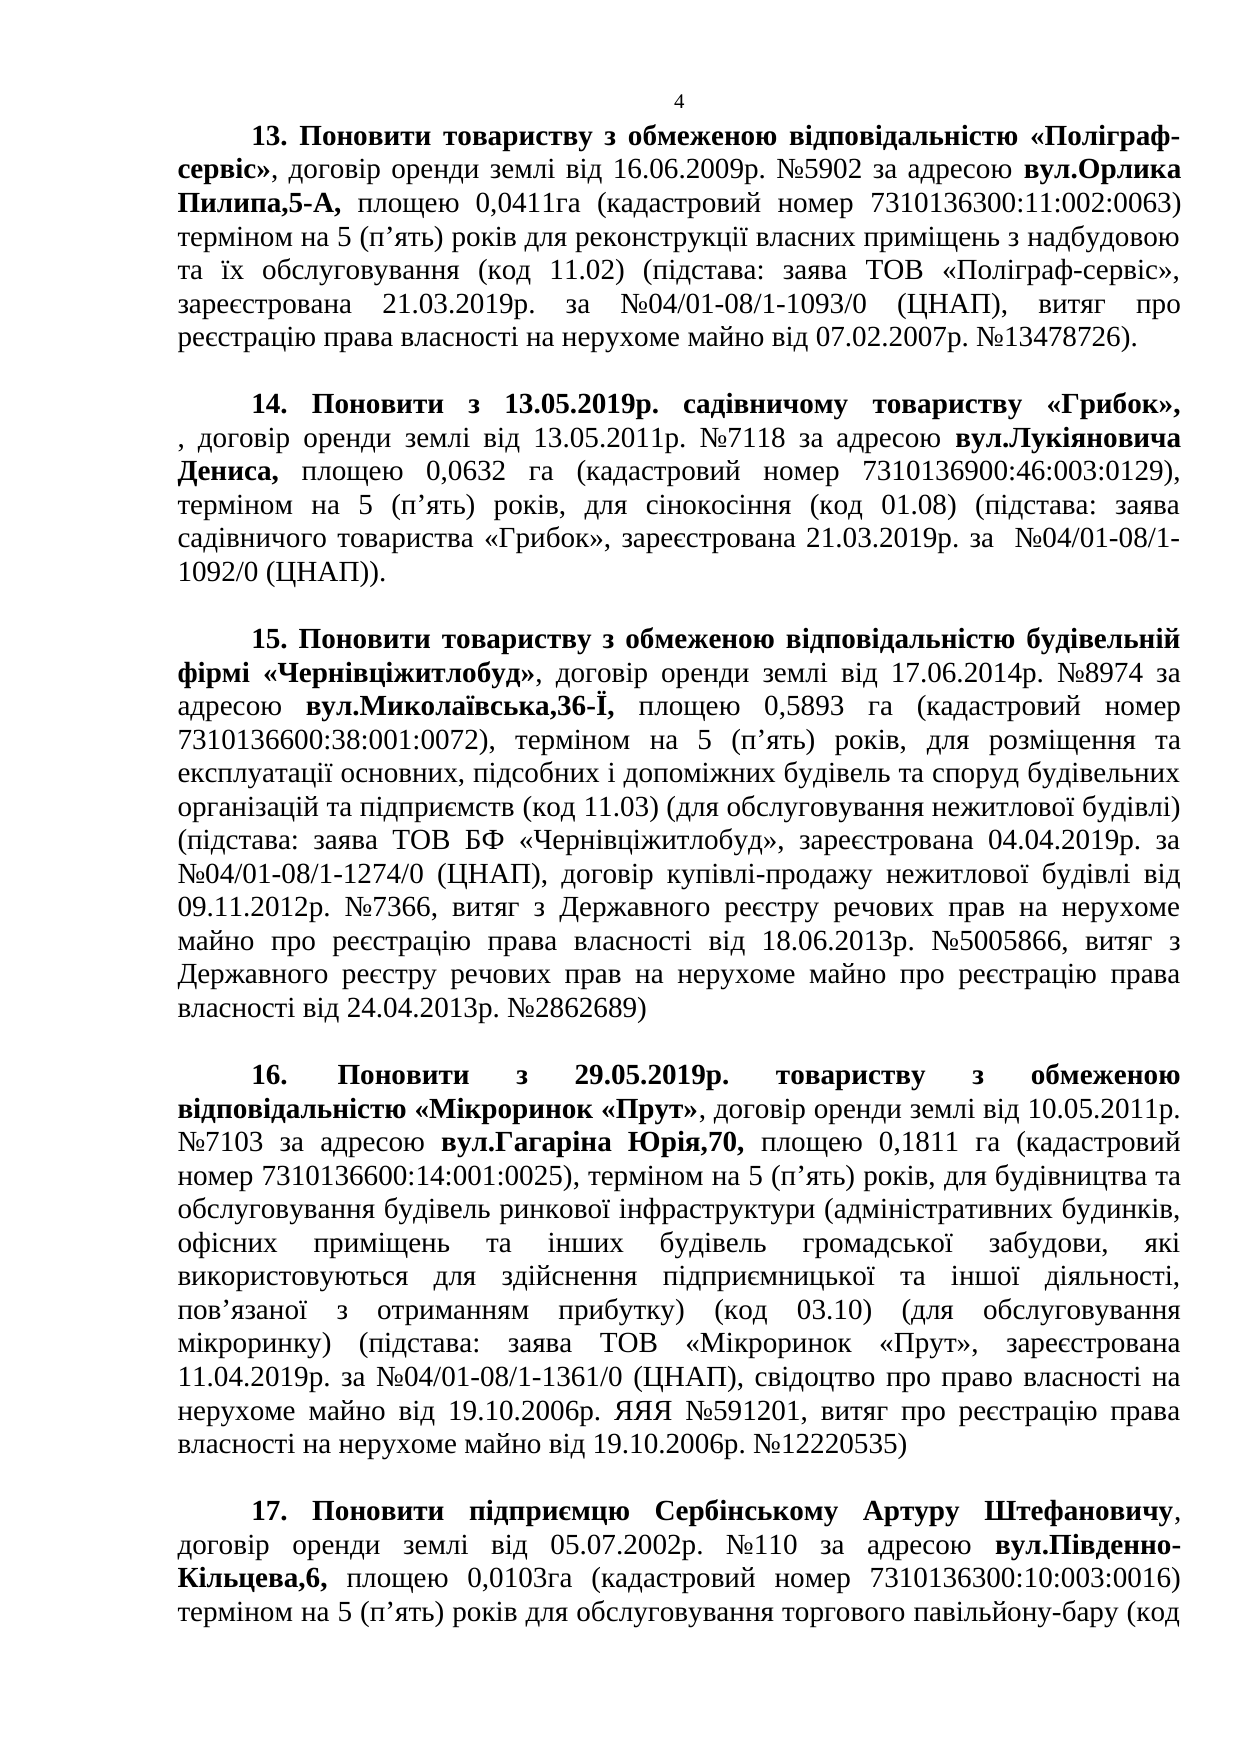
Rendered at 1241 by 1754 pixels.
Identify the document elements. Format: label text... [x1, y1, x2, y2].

text 16. Поновити з 29.05.2019р. товариству з обмеженою відповідальністю «Мікроринок «Прут», договір оренди землі від 10.05.2011р. №7103 за адресою вул.Гагаріна Юрія,70, площею 0,1811 га (кадастровий номер 7310136600:14:001:0025), терміном на 5 (п’ять) років, для будівництва та обслуговування будівель ринкової інфраструктури (адміністративних будинків, офісних приміщень та інших будівель громадської забудови, які використовуються для здійснення підприємницької та іншої діяльності, пов’язаної з отриманням прибутку) (код 03.10) (для обслуговування мікроринку) (підстава: заява ТОВ «Мікроринок «Прут», зареєстрована 11.04.2019р. за №04/01-08/1-1361/0 (ЦНАП), свідоцтво про право власності на нерухоме майно від 19.10.2006р. ЯЯЯ №591201, витяг про реєстрацію права власності на нерухоме майно від 19.10.2006р. №12220535) [177, 1057, 1181, 1460]
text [177, 1493, 1181, 1627]
text 14. Поновити з 13.05.2019р. садівничому товариству «Грибок», , договір оренди землі від 13.05.2011р. №7118 за адресою вул.Лукіяновича Дениса, площею 0,0632 га (кадастровий номер 7310136900:46:003:0129), терміном на 5 (п’ять) років, для сінокосіння (код 01.08) (підстава: заява садівничого товариства «Грибок», зареєстрована 21.03.2019р. за №04/01-08/1-1092/0 (ЦНАП)). [177, 386, 1181, 588]
text 13. Поновити товариству з обмеженою відповідальністю «Поліграф-сервіс», договір оренди землі від 16.06.2009р. №5902 за адресою вул.Орлика Пилипа,5-А, площею 0,0411га (кадастровий номер 7310136300:11:002:0063) терміном на 5 (п’ять) років для реконструкції власних приміщень з надбудовою та їх обслуговування (код 11.02) (підстава: заява ТОВ «Поліграф-сервіс», зареєстрована 21.03.2019р. за №04/01-08/1-1093/0 (ЦНАП), витяг про реєстрацію права власності на нерухоме майно від 07.02.2007р. №13478726). [177, 118, 1181, 353]
text 15. Поновити товариству з обмеженою відповідальністю будівельній фірмі «Чернівціжитлобуд», договір оренди землі від 17.06.2014р. №8974 за адресою вул.Миколаївська,36-Ї, площею 0,5893 га (кадастровий номер 7310136600:38:001:0072), терміном на 5 (п’ять) років, для розміщення та експлуатації основних, підсобних і допоміжних будівель та споруд будівельних організацій та підприємств (код 11.03) (для обслуговування нежитлової будівлі) (підстава: заява ТОВ БФ «Чернівціжитлобуд», зареєстрована 04.04.2019р. за №04/01-08/1-1274/0 (ЦНАП), договір купівлі-продажу нежитлової будівлі від 09.11.2012р. №7366, витяг з Державного реєстру речових прав на нерухоме майно про реєстрацію права власності від 18.06.2013р. №5005866, витяг з Державного реєстру речових прав на нерухоме майно про реєстрацію права власності від 24.04.2013р. №2862689) [177, 621, 1181, 1024]
